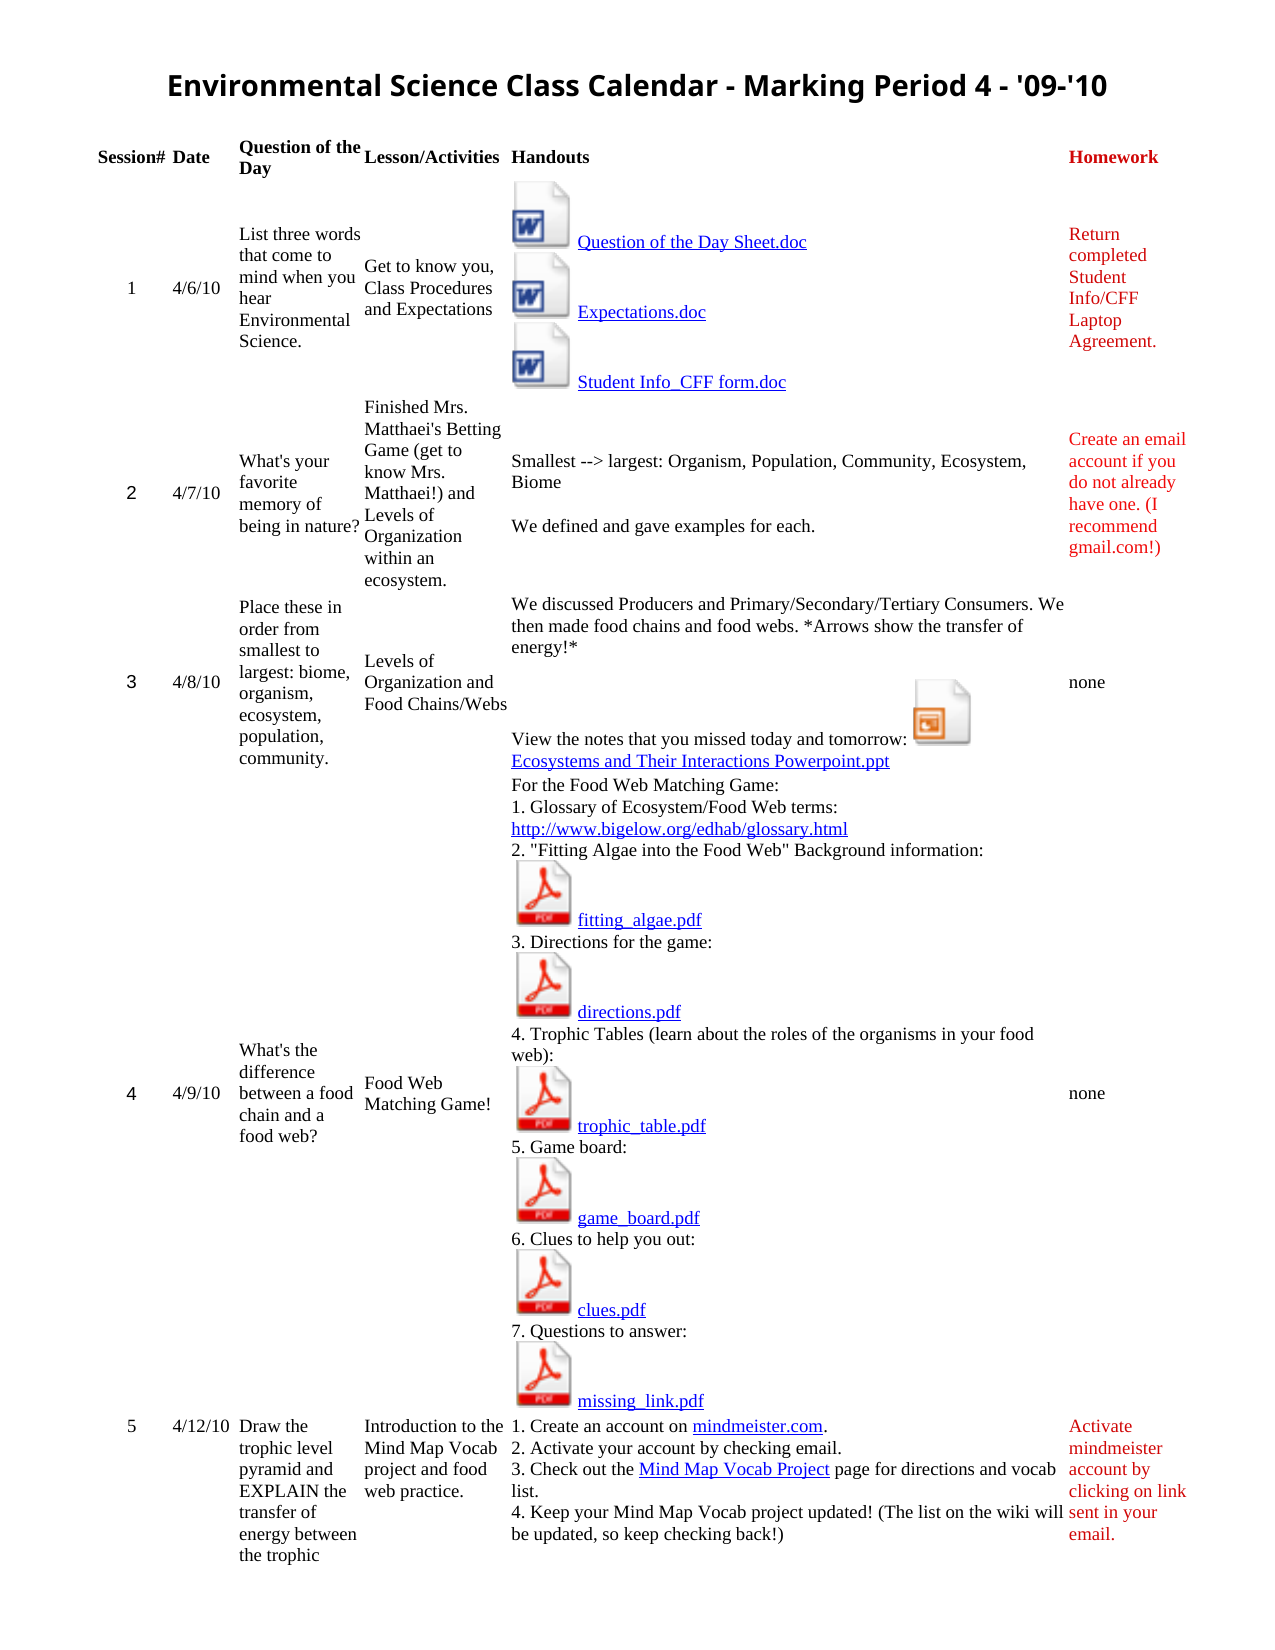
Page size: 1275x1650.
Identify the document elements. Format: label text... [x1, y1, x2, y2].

table_cell 4/8/10 [171, 592, 237, 773]
table_cell Food Web Matching Game! [363, 773, 509, 1413]
table_cell What's your favorite memory of being in nature? [237, 394, 363, 592]
table_cell 4/7/10 [171, 394, 237, 592]
table_cell Finished Mrs. Matthaei's Betting Game (get to know Mrs. Matthaei!) and Levels of Organization within an ecosystem. [363, 394, 509, 592]
picture [511, 860, 578, 927]
picture [511, 181, 578, 249]
table_cell Levels of Organization and Food Chains/Webs [363, 592, 509, 773]
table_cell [510, 1414, 1067, 1567]
table_cell Create an email account if you do not already have one. (I recommend gmail.com!) [1067, 394, 1192, 592]
picture [511, 322, 578, 389]
table_cell We discussed Producers and Primary/Secondary/Tertiary Consumers. We then made food chains and food webs. *Arrows show the transfer of energy!* View the notes that you missed today and tomorrow: Ecosystems and Their Interactions Powerpoint.ppt [510, 592, 1067, 773]
table_cell Get to know you, Class Procedures and Expectations [363, 180, 509, 394]
table_cell 4/12/10 [171, 1414, 237, 1567]
picture [912, 679, 979, 746]
picture [511, 252, 578, 319]
table_header Question of the Day [237, 134, 363, 180]
table_cell Question of the Day Sheet.doc Expectations.doc Student Info_CFF form.doc [510, 180, 1067, 394]
picture [511, 1249, 578, 1316]
table_cell For the Food Web Matching Game: 1. Glossary of Ecosystem/Food Web terms: http://www.bigelow.org/edhab/glossary.html 2. "Fitting Algae into the Food Web" Background information: fitting_algae.pdf 3. Directions for the game: directions.pdf 4. Trophic Tables (learn about the roles of the organisms in your food web): trophic_table.pdf 5. Game board: game_board.pdf 6. Clues to help you out: clues.pdf 7. Questions to answer: missing_link.pdf [510, 773, 1067, 1413]
table_cell List three words that come to mind when you hear Environmental Science. [237, 180, 363, 394]
picture [511, 952, 578, 1019]
table_cell Smallest --> largest: Organism, Population, Community, Ecosystem, Biome We defined and gave examples for each. [510, 394, 1067, 592]
table_cell 3 [92, 592, 171, 773]
table_header Homework [1067, 134, 1192, 180]
table_cell 4/9/10 [171, 773, 237, 1413]
table_cell What's the difference between a food chain and a food web? [237, 773, 363, 1413]
picture [511, 1157, 578, 1224]
table_cell none [1067, 773, 1192, 1413]
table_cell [363, 1414, 509, 1567]
table_cell 4 [92, 773, 171, 1413]
table_cell none [1067, 592, 1192, 773]
table_cell 2 [92, 394, 171, 592]
text Environmental Science Class Calendar - Marking Period 4 - '09-'10 [94, 66, 1181, 134]
table_cell 5 [92, 1414, 171, 1567]
table_cell Place these in order from smallest to largest: biome, organism, ecosystem, population, community. [237, 592, 363, 773]
picture [511, 1066, 578, 1133]
table_cell 4/6/10 [171, 180, 237, 394]
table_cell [1067, 1414, 1192, 1567]
table_header Session# [92, 134, 171, 180]
table_cell 1 [92, 180, 171, 394]
table_header Date [171, 134, 237, 180]
picture [511, 1341, 578, 1408]
table_cell Return completed Student Info/CFF Laptop Agreement. [1067, 180, 1192, 394]
table_header Handouts [510, 134, 1067, 180]
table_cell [237, 1414, 363, 1567]
table_header Lesson/Activities [363, 134, 509, 180]
